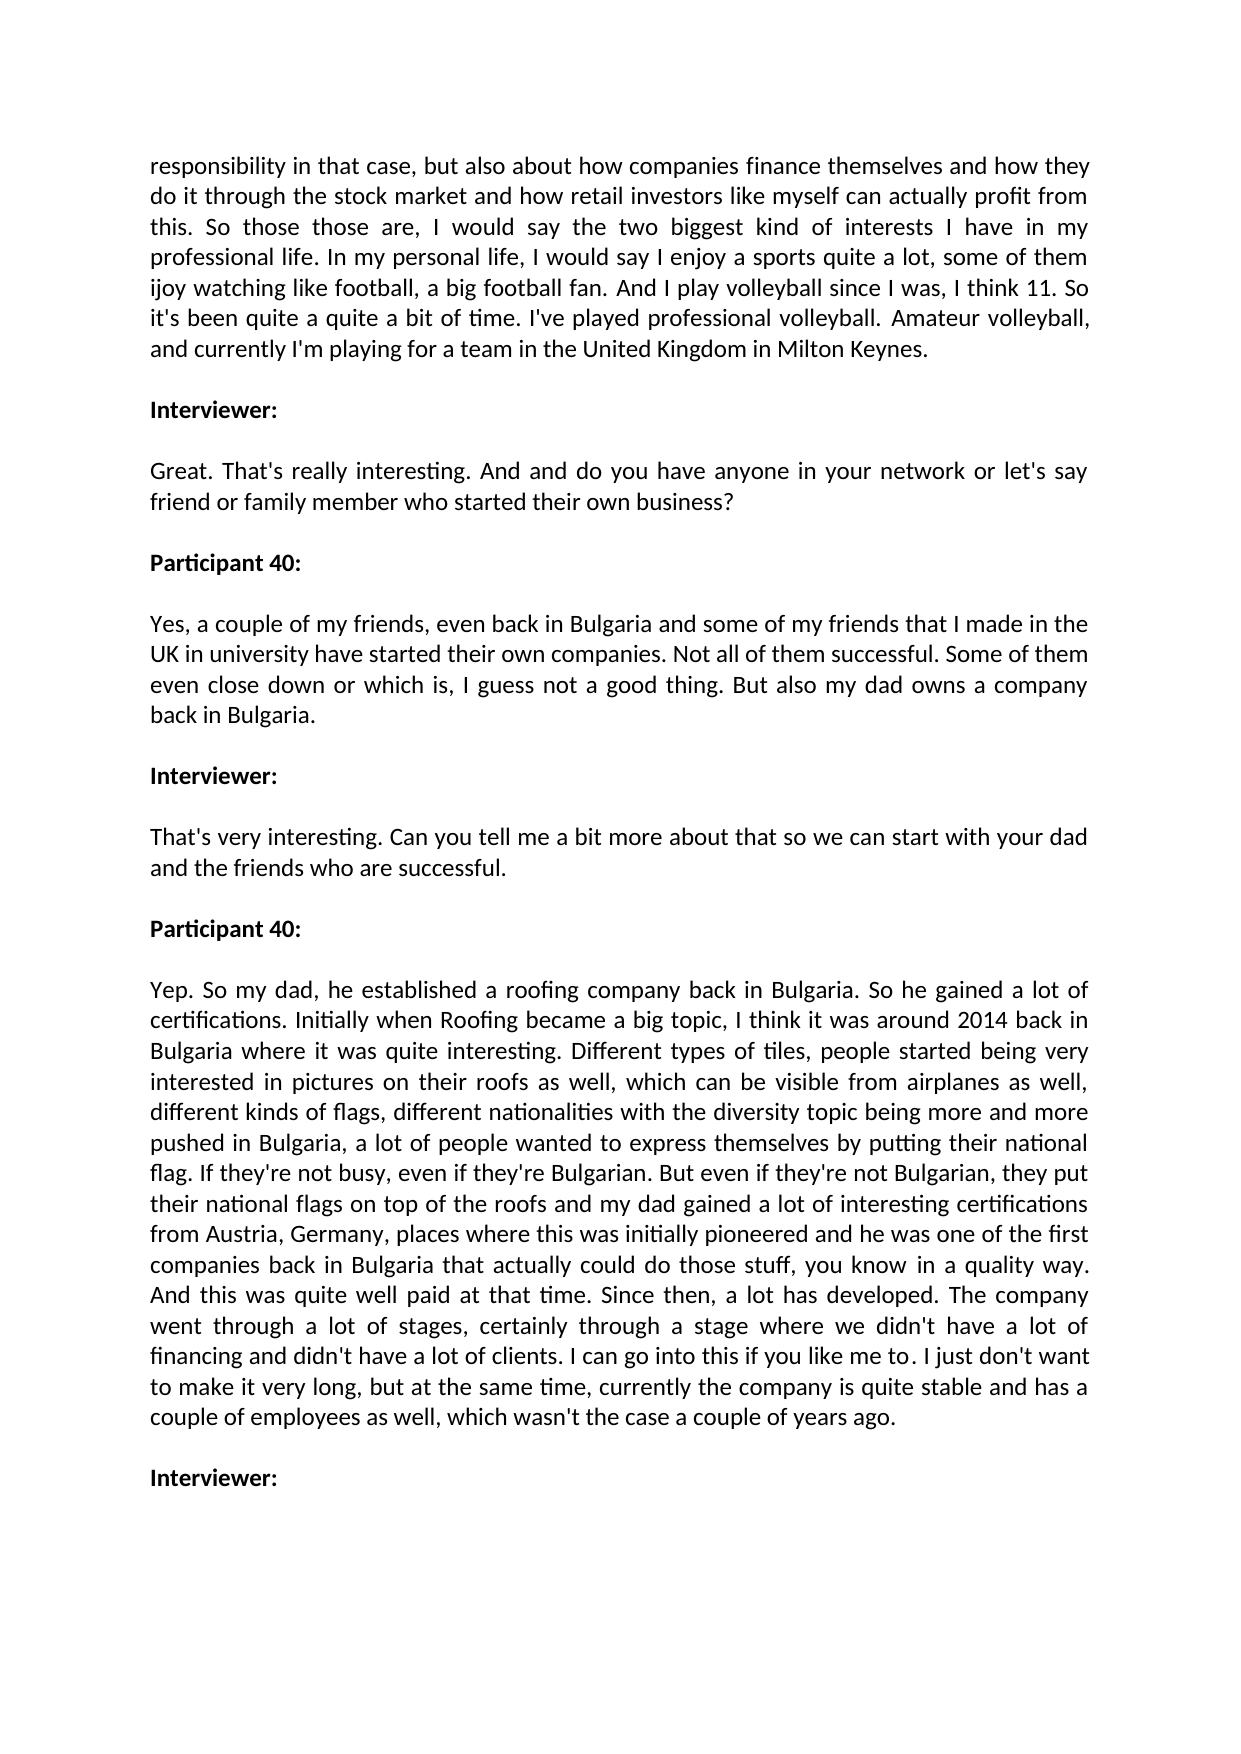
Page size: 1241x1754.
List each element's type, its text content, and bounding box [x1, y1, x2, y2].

text Great. That's really interesting. And and do you have anyone in your network or let's say friend or family member who started their own business? [150, 455, 1090, 516]
text Yep. So my dad, he established a roofing company back in Bulgaria. So he gained a lot of certifications. Initially when Roofing became a big topic, I think it was around 2014 back in Bulgaria where it was quite interesting. Different types of tiles, people started being very interested in pictures on their roofs as well, which can be visible from airplanes as well, different kinds of flags, different nationalities with the diversity topic being more and more pushed in Bulgaria, a lot of people wanted to express themselves by putting their national flag. If they're not busy, even if they're Bulgarian. But even if they're not Bulgarian, they put their national flags on top of the roofs and my dad gained a lot of interesting certifications from Austria, Germany, places where this was initially pioneered and he was one of the first companies back in Bulgaria that actually could do those stuff, you know in a quality way. And this was quite well paid at that time. Since then, a lot has developed. The company went through a lot of stages, certainly through a stage where we didn't have a lot of financing and didn't have a lot of clients. I can go into this if you like me to. I just don't want to make it very long, but at the same time, currently the company is quite stable and has a couple of employees as well, which wasn't the case a couple of years ago. [150, 974, 1090, 1432]
text Participant 40: [150, 547, 1090, 577]
text Interviewer: [150, 1462, 1090, 1493]
text Interviewer: [150, 760, 1090, 791]
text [150, 150, 1090, 364]
text Interviewer: [150, 394, 1090, 425]
text Yes, a couple of my friends, even back in Bulgaria and some of my friends that I made in the UK in university have started their own companies. Not all of them successful. Some of them even close down or which is, I guess not a good thing. But also my dad owns a company back in Bulgaria. [150, 608, 1090, 730]
text Participant 40: [150, 913, 1090, 943]
text That's very interesting. Can you tell me a bit more about that so we can start with your dad and the friends who are successful. [150, 821, 1090, 882]
